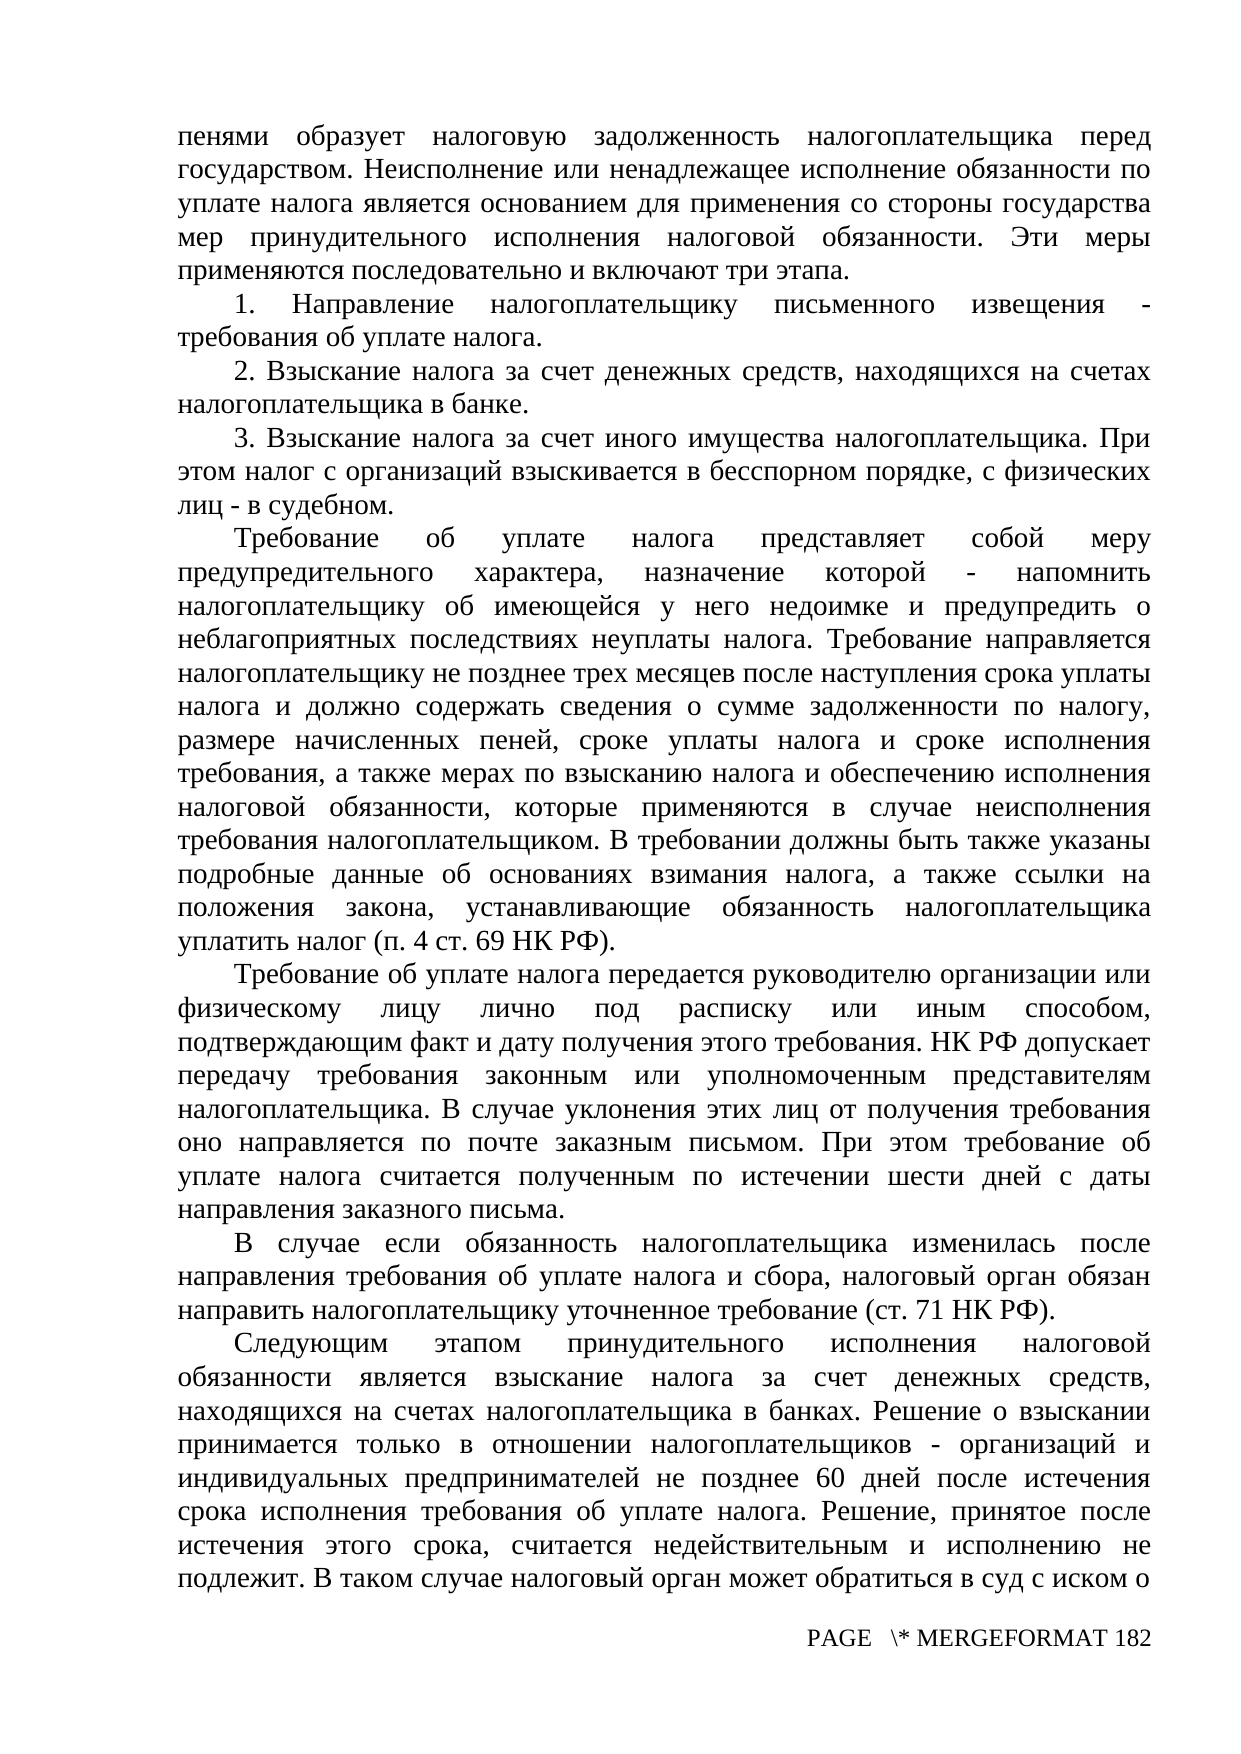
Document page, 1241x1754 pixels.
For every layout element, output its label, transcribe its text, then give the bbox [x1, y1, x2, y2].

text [177, 1326, 1152, 1594]
text 2. Взыскание налога за счет денежных средств, находящихся на счетах налогоплательщика в банке. [177, 353, 1152, 420]
text В случае если обязанность налогоплательщика изменилась после направления требования об уплате налога и сбора, налоговый орган обязан направить налогоплательщику уточненное требование (ст. 71 НК РФ). [177, 1225, 1152, 1326]
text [177, 118, 1152, 286]
text Требование об уплате налога представляет собой меру предупредительного характера, назначение которой - напомнить налогоплательщику об имеющейся у него недоимке и предупредить о неблагоприятных последствиях неуплаты налога. Требование направляется налогоплательщику не позднее трех месяцев после наступления срока уплаты налога и должно содержать сведения о сумме задолженности по налогу, размере начисленных пеней, сроке уплаты налога и сроке исполнения требования, а также мерах по взысканию налога и обеспечению исполнения налоговой обязанности, которые применяются в случае неисполнения требования налогоплательщиком. В требовании должны быть также указаны подробные данные об основаниях взимания налога, а также ссылки на положения закона, устанавливающие обязанность налогоплательщика уплатить налог (п. 4 ст. 69 НК РФ). [177, 521, 1152, 957]
text 3. Взыскание налога за счет иного имущества налогоплательщика. При этом налог с организаций взыскивается в бесспорном порядке, с физических лиц - в судебном. [177, 420, 1152, 521]
text Требование об уплате налога передается руководителю организации или физическому лицу лично под расписку или иным способом, подтверждающим факт и дату получения этого требования. НК РФ допускает передачу требования законным или уполномоченным представителям налогоплательщика. В случае уклонения этих лиц от получения требования оно направляется по почте заказным письмом. При этом требование об уплате налога считается полученным по истечении шести дней с даты направления заказного письма. [177, 957, 1152, 1225]
text 1. Направление налогоплательщику письменного извещения - требования об уплате налога. [177, 286, 1152, 353]
